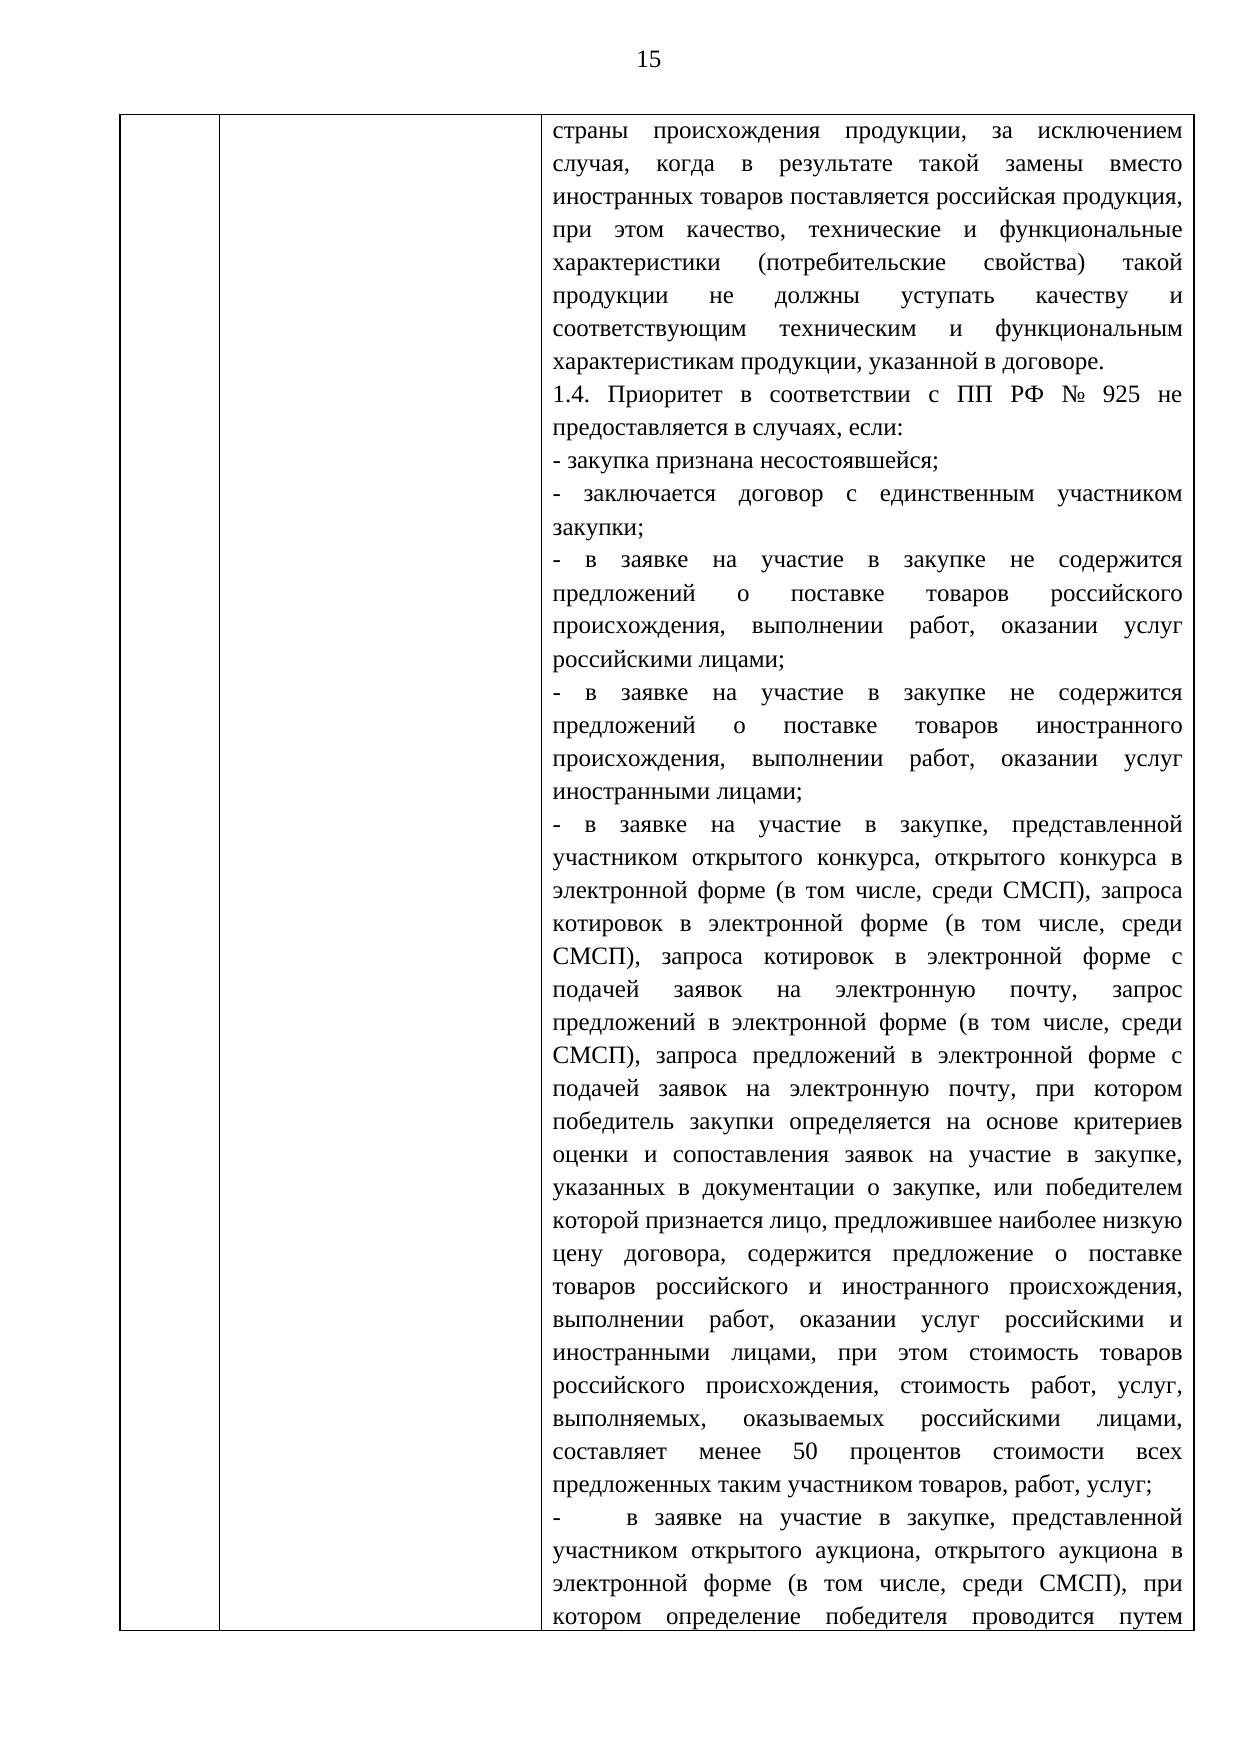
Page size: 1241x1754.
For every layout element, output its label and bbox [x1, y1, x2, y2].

table_cell [220, 115, 541, 1630]
table_cell [121, 115, 219, 1630]
table_cell [542, 115, 1193, 1630]
